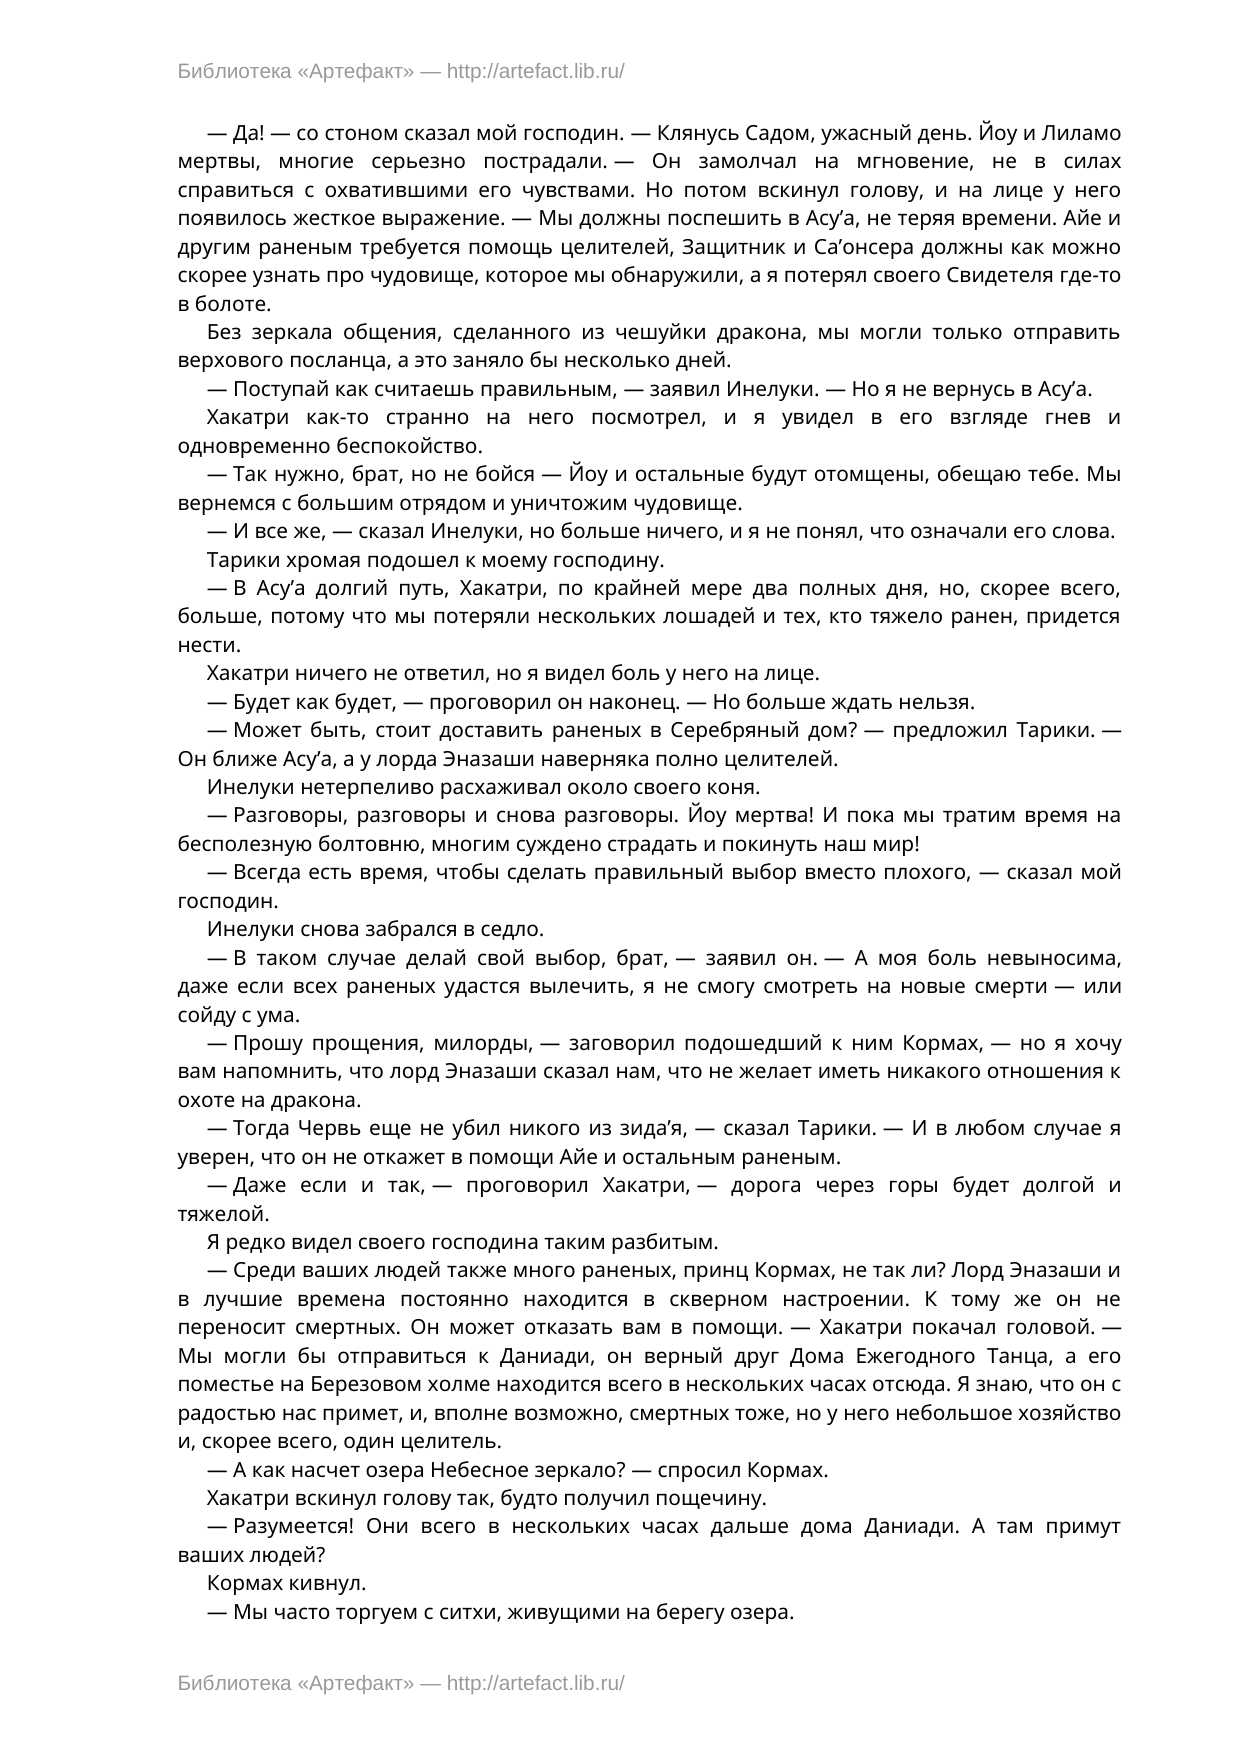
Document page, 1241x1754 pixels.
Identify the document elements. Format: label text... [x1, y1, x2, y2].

text — Даже если и так, — проговорил Хакатри, — дорога через горы будет долгой и тяжелой. [177, 1170, 1122, 1227]
text — Поступай как считаешь правильным, — заявил Инелуки. — Но я не вернусь в Асу’а. [177, 374, 1122, 402]
text — В таком случае делай свой выбор, брат, — заявил он. — А моя боль невыносима, даже если всех раненых удастся вылечить, я не смогу смотреть на новые смерти — или сойду с ума. [177, 943, 1122, 1028]
text Я редко видел своего господина таким разбитым. [177, 1227, 1122, 1256]
text Без зеркала общения, сделанного из чешуйки дракона, мы могли только отправить верхового посланца, а это заняло бы несколько дней. [177, 317, 1122, 374]
text Тарики хромая подошел к моему господину. [177, 545, 1122, 573]
text Инелуки нетерпеливо расхаживал около своего коня. [177, 772, 1122, 801]
text Кормах кивнул. [177, 1568, 1122, 1597]
text — Мы часто торгуем с ситхи, живущими на берегу озера. [177, 1597, 1122, 1625]
text — Разумеется! Они всего в нескольких часах дальше дома Даниади. А там примут ваших людей? [177, 1512, 1122, 1568]
text Инелуки снова забрался в седло. [177, 914, 1122, 943]
text — Так нужно, брат, но не бойся — Йоу и остальные будут отомщены, обещаю тебе. Мы вернемся с большим отрядом и уничтожим чудовище. [177, 459, 1122, 516]
text Хакатри ничего не ответил, но я видел боль у него на лице. [177, 658, 1122, 687]
text — Среди ваших людей также много раненых, принц Кормах, не так ли? Лорд Эназаши и в лучшие времена постоянно находится в скверном настроении. К тому же он не переносит смертных. Он может отказать вам в помощи. — Хакатри покачал головой. — Мы могли бы отправиться к Даниади, он верный друг Дома Ежегодного Танца, а его поместье на Березовом холме находится всего в нескольких часах отсюда. Я знаю, что он с радостью нас примет, и, вполне возможно, смертных тоже, но у него небольшое хозяйство и, скорее всего, один целитель. [177, 1256, 1122, 1455]
text — Может быть, стоит доставить раненых в Серебряный дом? — предложил Тарики. — Он ближе Асу’а, а у лорда Эназаши наверняка полно целителей. [177, 715, 1122, 772]
text — Будет как будет, — проговорил он наконец. — Но больше ждать нельзя. [177, 687, 1122, 715]
text — А как насчет озера Небесное зеркало? — спросил Кормах. [177, 1455, 1122, 1483]
text — Да! — со стоном сказал мой господин. — Клянусь Садом, ужасный день. Йоу и Лиламо мертвы, многие серьезно пострадали. — Он замолчал на мгновение, не в силах справиться с охватившими его чувствами. Но потом вскинул голову, и на лице у него появилось жесткое выражение. — Мы должны поспешить в Асу’а, не теряя времени. Айе и другим раненым требуется помощь целителей, Защитник и Са’онсера должны как можно скорее узнать про чудовище, которое мы обнаружили, а я потерял своего Свидетеля где-то в болоте. [177, 118, 1122, 317]
text — И все же, — сказал Инелуки, но больше ничего, и я не понял, что означали его слова. [177, 516, 1122, 545]
text Хакатри вскинул голову так, будто получил пощечину. [177, 1483, 1122, 1512]
text Хакатри как-то странно на него посмотрел, и я увидел в его взгляде гнев и одновременно беспокойство. [177, 402, 1122, 459]
text — Разговоры, разговоры и снова разговоры. Йоу мертва! И пока мы тратим время на бесполезную болтовню, многим суждено страдать и покинуть наш мир! [177, 801, 1122, 857]
text — Тогда Червь еще не убил никого из зида’я, — сказал Тарики. — И в любом случае я уверен, что он не откажет в помощи Айе и остальным раненым. [177, 1113, 1122, 1170]
text — Всегда есть время, чтобы сделать правильный выбор вместо плохого, — сказал мой господин. [177, 857, 1122, 914]
text — В Асу’а долгий путь, Хакатри, по крайней мере два полных дня, но, скорее всего, больше, потому что мы потеряли нескольких лошадей и тех, кто тяжело ранен, придется нести. [177, 573, 1122, 658]
text — Прошу прощения, милорды, — заговорил подошедший к ним Кормах, — но я хочу вам напомнить, что лорд Эназаши сказал нам, что не желает иметь никакого отношения к охоте на дракона. [177, 1028, 1122, 1113]
